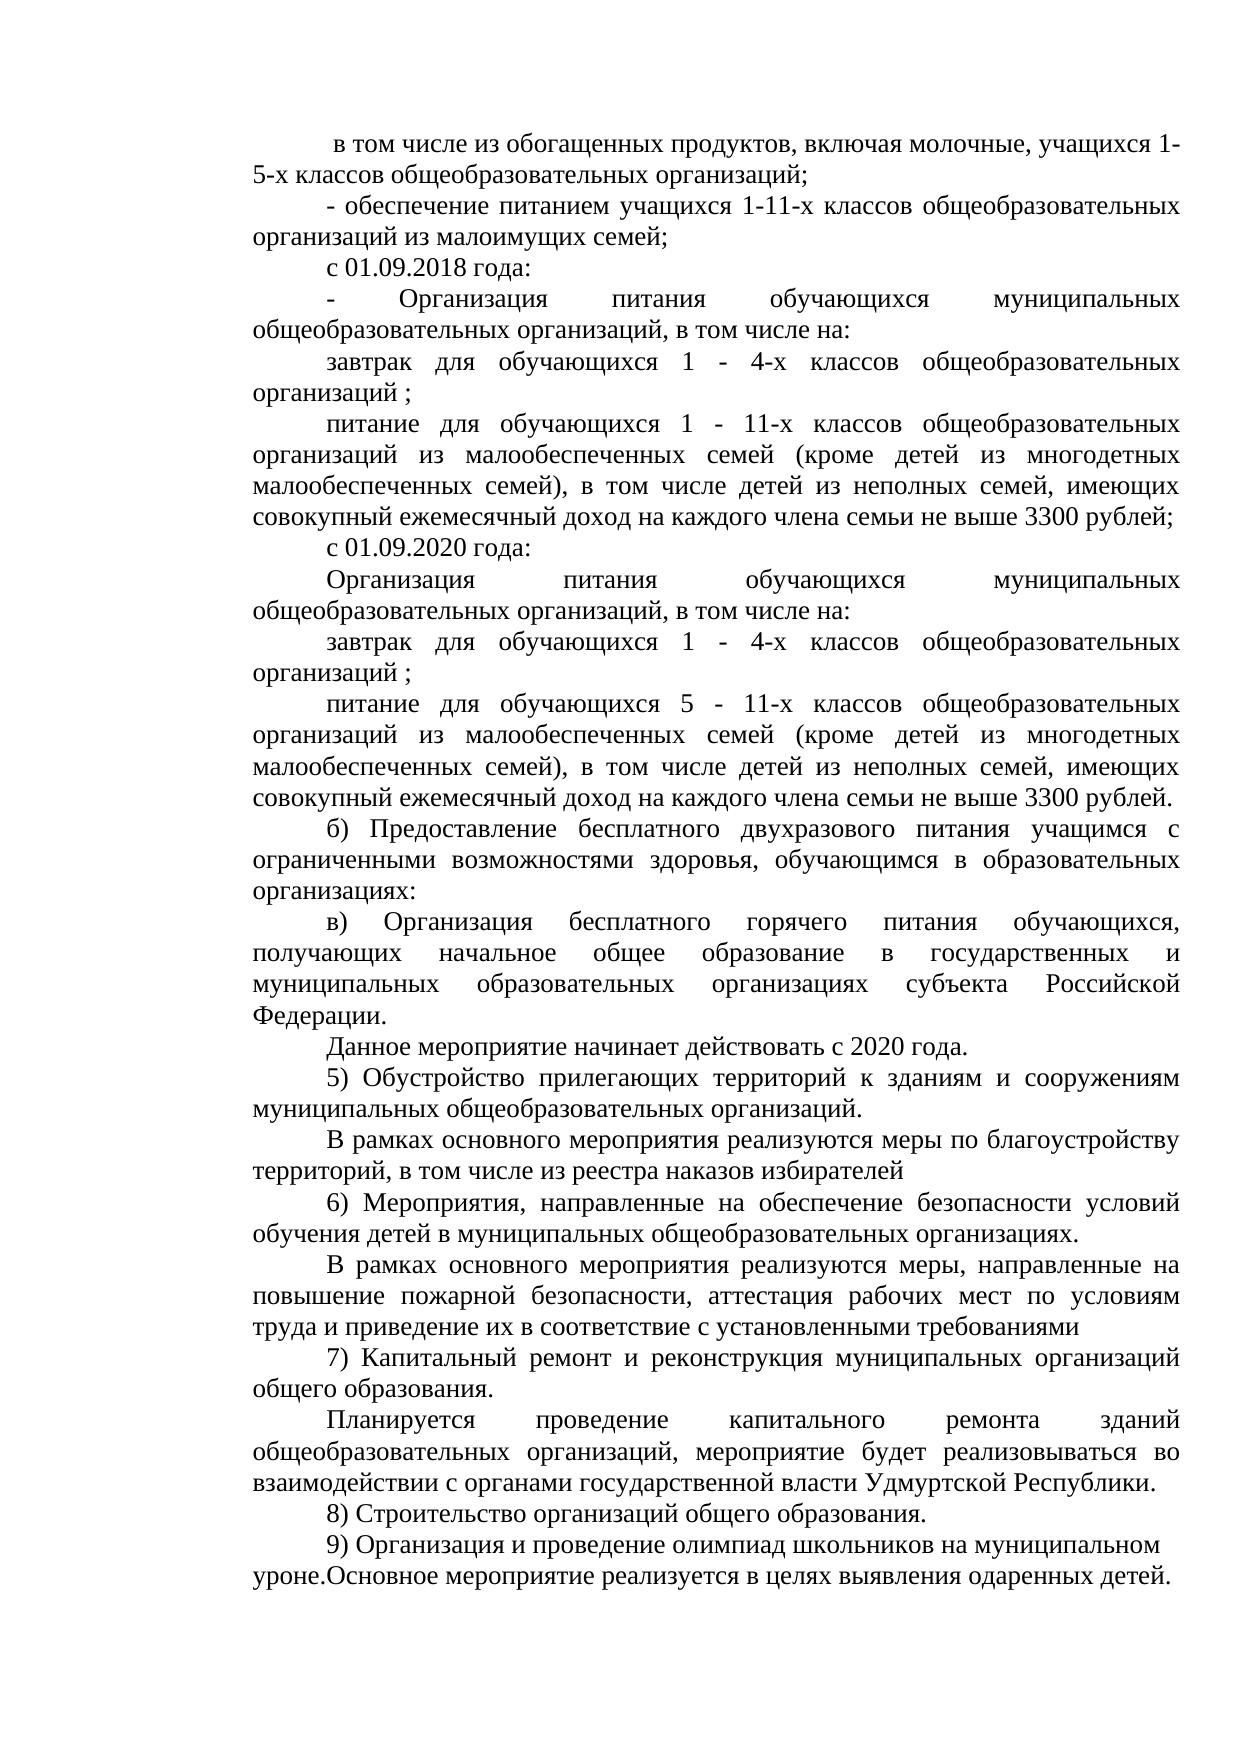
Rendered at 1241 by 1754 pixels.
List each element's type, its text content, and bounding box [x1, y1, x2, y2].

text Данное мероприятие начинает действовать с 2020 года. [252, 1030, 1181, 1061]
text 5) Обустройство прилегающих территорий к зданиям и сооружениям муниципальных общеобразовательных организаций. [252, 1061, 1181, 1123]
text с 01.09.2018 года: [252, 251, 1181, 282]
text В рамках основного мероприятия реализуются меры по благоустройству территорий, в том числе из реестра наказов избирателей [252, 1123, 1181, 1186]
text 7) Капитальный ремонт и реконструкция муниципальных организаций общего образования. [252, 1341, 1181, 1404]
text - обеспечение питанием учащихся 1-11-х классов общеобразовательных организаций из малоимущих семей; [252, 189, 1181, 251]
text Планируется проведение капитального ремонта зданий общеобразовательных организаций, мероприятие будет реализовываться во взаимодействии с органами государственной власти Удмуртской Республики. [252, 1404, 1181, 1497]
text 8) Строительство организаций общего образования. [252, 1497, 1181, 1528]
text б) Предоставление бесплатного двухразового питания учащимся с ограниченными возможностями здоровья, обучающимся в образовательных организациях: [252, 812, 1181, 905]
text в том числе из обогащенных продуктов, включая молочные, учащихся 1-5-х классов общеобразовательных организаций; [252, 127, 1181, 189]
text с 01.09.2020 года: [252, 532, 1181, 563]
text питание для обучающихся 1 - 11-х классов общеобразовательных организаций из малообеспеченных семей (кроме детей из многодетных малообеспеченных семей), в том числе детей из неполных семей, имеющих совокупный ежемесячный доход на каждого члена семьи не выше 3300 рублей; [252, 407, 1181, 532]
text завтрак для обучающихся 1 - 4-х классов общеобразовательных организаций ; [252, 625, 1181, 687]
text в) Организация бесплатного горячего питания обучающихся, получающих начальное общее образование в государственных и муниципальных образовательных организациях субъекта Российской Федерации. [252, 905, 1181, 1030]
text завтрак для обучающихся 1 - 4-х классов общеобразовательных организаций ; [252, 345, 1181, 407]
text В рамках основного мероприятия реализуются меры, направленные на повышение пожарной безопасности, аттестация рабочих мест по условиям труда и приведение их в соответствие с установленными требованиями [252, 1248, 1181, 1341]
text 9) Организация и проведение олимпиад школьников на муниципальном уроне.Основное мероприятие реализуется в целях выявления одаренных детей. [252, 1528, 1181, 1591]
text питание для обучающихся 5 - 11-х классов общеобразовательных организаций из малообеспеченных семей (кроме детей из многодетных малообеспеченных семей), в том числе детей из неполных семей, имеющих совокупный ежемесячный доход на каждого члена семьи не выше 3300 рублей. [252, 687, 1181, 812]
text 6) Мероприятия, направленные на обеспечение безопасности условий обучения детей в муниципальных общеобразовательных организациях. [252, 1186, 1181, 1248]
text - Организация питания обучающихся муниципальных общеобразовательных организаций, в том числе на: [252, 282, 1181, 345]
text Организация питания обучающихся муниципальных общеобразовательных организаций, в том числе на: [252, 563, 1181, 625]
